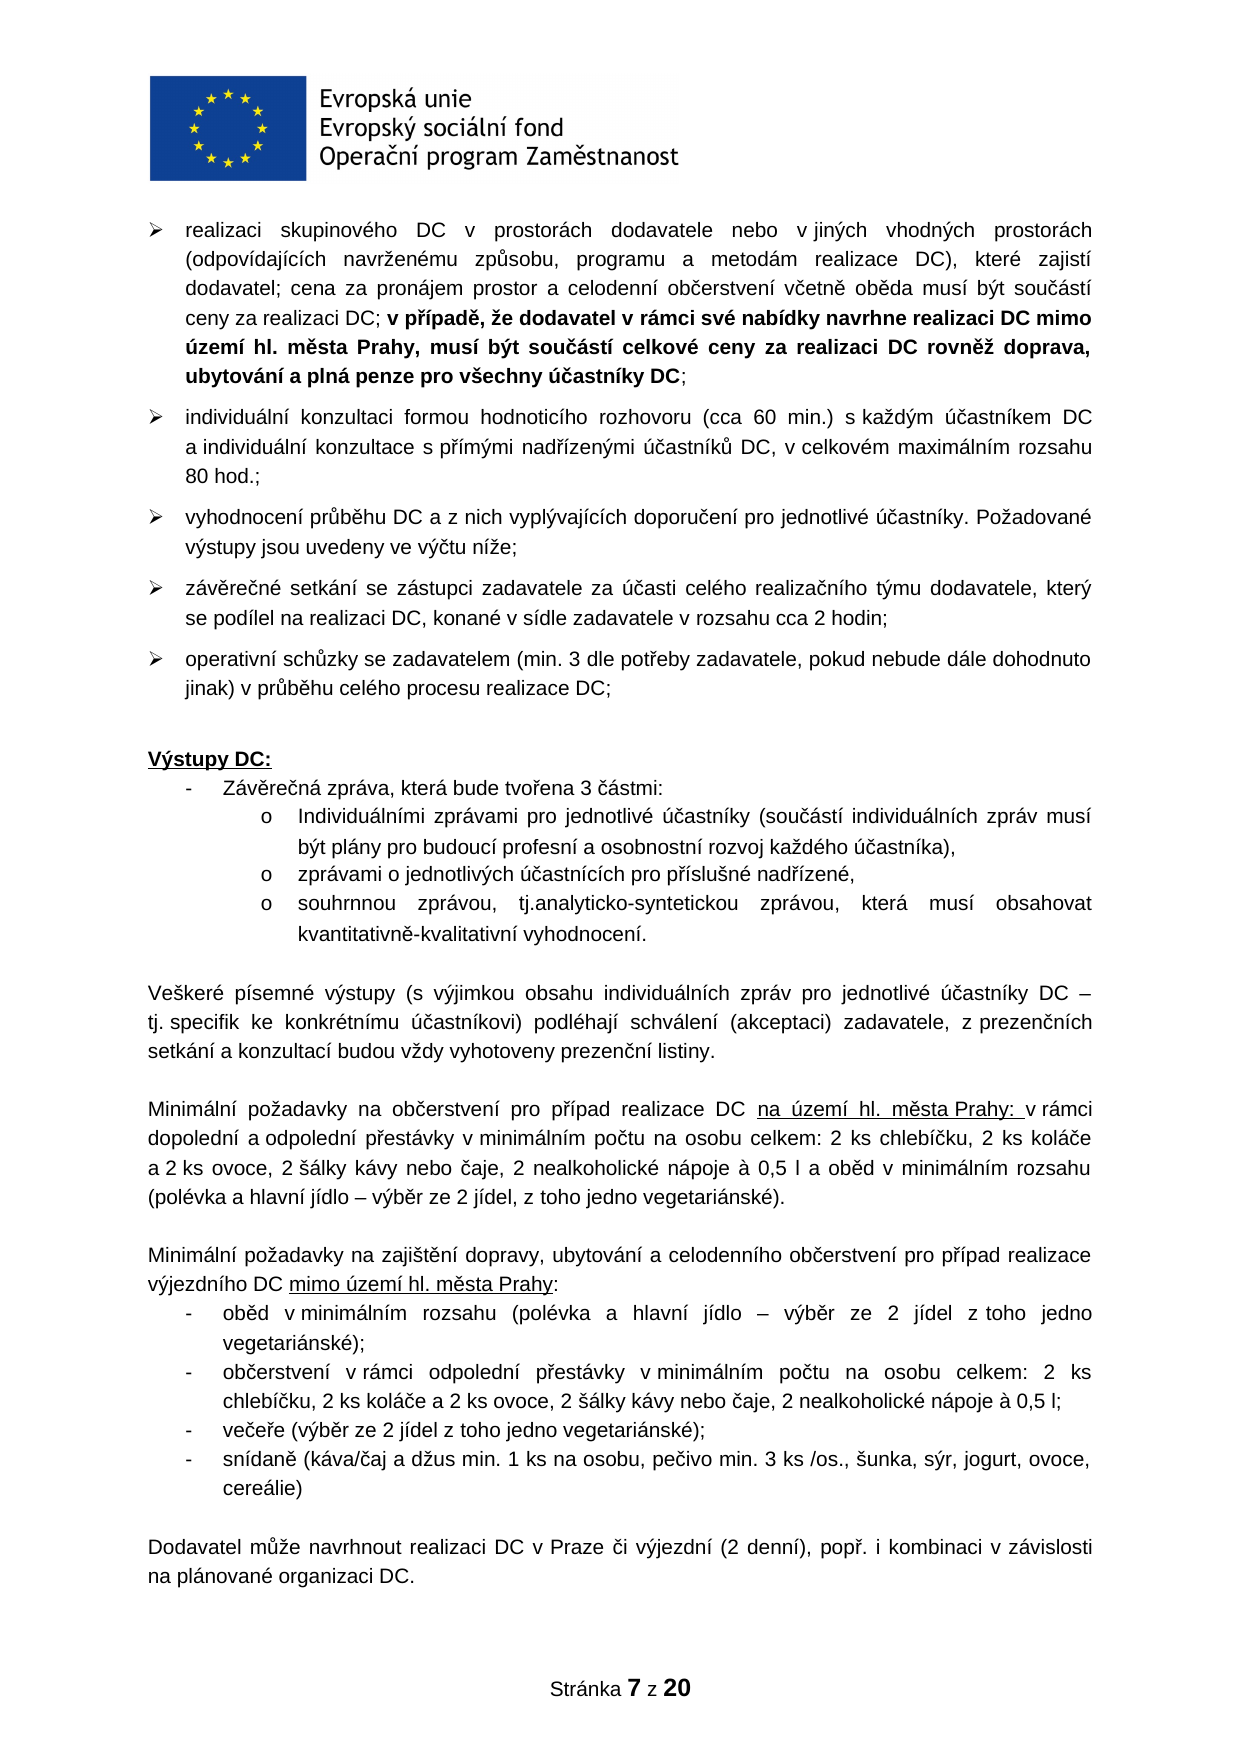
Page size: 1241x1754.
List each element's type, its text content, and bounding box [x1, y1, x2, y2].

list operativní schůzky se zadavatelem (min. 3 dle potřeby zadavatele, pokud nebude dále dohodnuto jinak) v průběhu celého procesu realizace DC; [148, 642, 1092, 700]
list individuální konzultaci formou hodnoticího rozhovoru (cca 60 min.) s každým účastníkem DC a individuální konzultace s přímými nadřízenými účastníků DC, v celkovém maximálním rozsahu 80 hod.; [148, 400, 1092, 488]
text Minimální požadavky na zajištění dopravy, ubytování a celodenního občerstvení pro případ realizace výjezdního DC mimo území hl. města Prahy: [148, 1238, 1092, 1296]
list souhrnnou zprávou, tj.analyticko-syntetickou zprávou, která musí obsahovat kvantitativně-kvalitativní vyhodnocení. [260, 888, 1092, 946]
list Individuálními zprávami pro jednotlivé účastníky (součástí individuálních zpráv musí být plány pro budoucí profesní a osobnostní rozvoj každého účastníka), [260, 800, 1092, 858]
list Závěrečná zpráva, která bude tvořena 3 částmi: [185, 771, 1092, 800]
list občerstvení v rámci odpolední přestávky v minimálním počtu na osobu celkem: 2 ks chlebíčku, 2 ks koláče a 2 ks ovoce, 2 šálky kávy nebo čaje, 2 nealkoholické nápoje à 0,5 l; [185, 1354, 1092, 1413]
list snídaně (káva/čaj a džus min. 1 ks na osobu, pečivo min. 3 ks /os., šunka, sýr, jogurt, ovoce, cereálie) [185, 1442, 1092, 1500]
list závěrečné setkání se zástupci zadavatele za účasti celého realizačního týmu dodavatele, který se podílel na realizaci DC, konané v sídle zadavatele v rozsahu cca 2 hodin; [148, 571, 1092, 629]
list zprávami o jednotlivých účastnících pro příslušné nadřízené, [260, 858, 1092, 888]
list oběd v minimálním rozsahu (polévka a hlavní jídlo – výběr ze 2 jídel z toho jedno vegetariánské); [185, 1296, 1092, 1354]
list vyhodnocení průběhu DC a z nich vyplývajících doporučení pro jednotlivé účastníky. Požadované výstupy jsou uvedeny ve výčtu níže; [148, 500, 1092, 558]
list realizaci skupinového DC v prostorách dodavatele nebo v jiných vhodných prostorách (odpovídajících navrženému způsobu, programu a metodám realizace DC), které zajistí dodavatel; cena za pronájem prostor a celodenní občerstvení včetně oběda musí být součástí ceny za realizaci DC; v případě, že dodavatel v rámci své nabídky navrhne realizaci DC mimo území hl. města Prahy, musí být součástí celkové ceny za realizaci DC rovněž doprava, ubytování a plná penze pro všechny účastníky DC; [148, 213, 1092, 388]
text Výstupy DC: [148, 742, 1092, 771]
list večeře (výběr ze 2 jídel z toho jedno vegetariánské); [185, 1413, 1092, 1442]
text Dodavatel může navrhnout realizaci DC v Praze či výjezdní (2 denní), popř. i kombinaci v závislosti na plánované organizaci DC. [148, 1529, 1092, 1588]
picture [147, 73, 679, 184]
text Veškeré písemné výstupy (s výjimkou obsahu individuálních zpráv pro jednotlivé účastníky DC – tj. specifik ke konkrétnímu účastníkovi) podléhají schválení (akceptaci) zadavatele, z prezenčních setkání a konzultací budou vždy vyhotoveny prezenční listiny. [148, 975, 1092, 1063]
text Minimální požadavky na občerstvení pro případ realizace DC na území hl. města Prahy: v rámci dopolední a odpolední přestávky v minimálním počtu na osobu celkem: 2 ks chlebíčku, 2 ks koláče a 2 ks ovoce, 2 šálky kávy nebo čaje, 2 nealkoholické nápoje à 0,5 l a oběd v minimálním rozsahu (polévka a hlavní jídlo – výběr ze 2 jídel, z toho jedno vegetariánské). [148, 1092, 1092, 1208]
